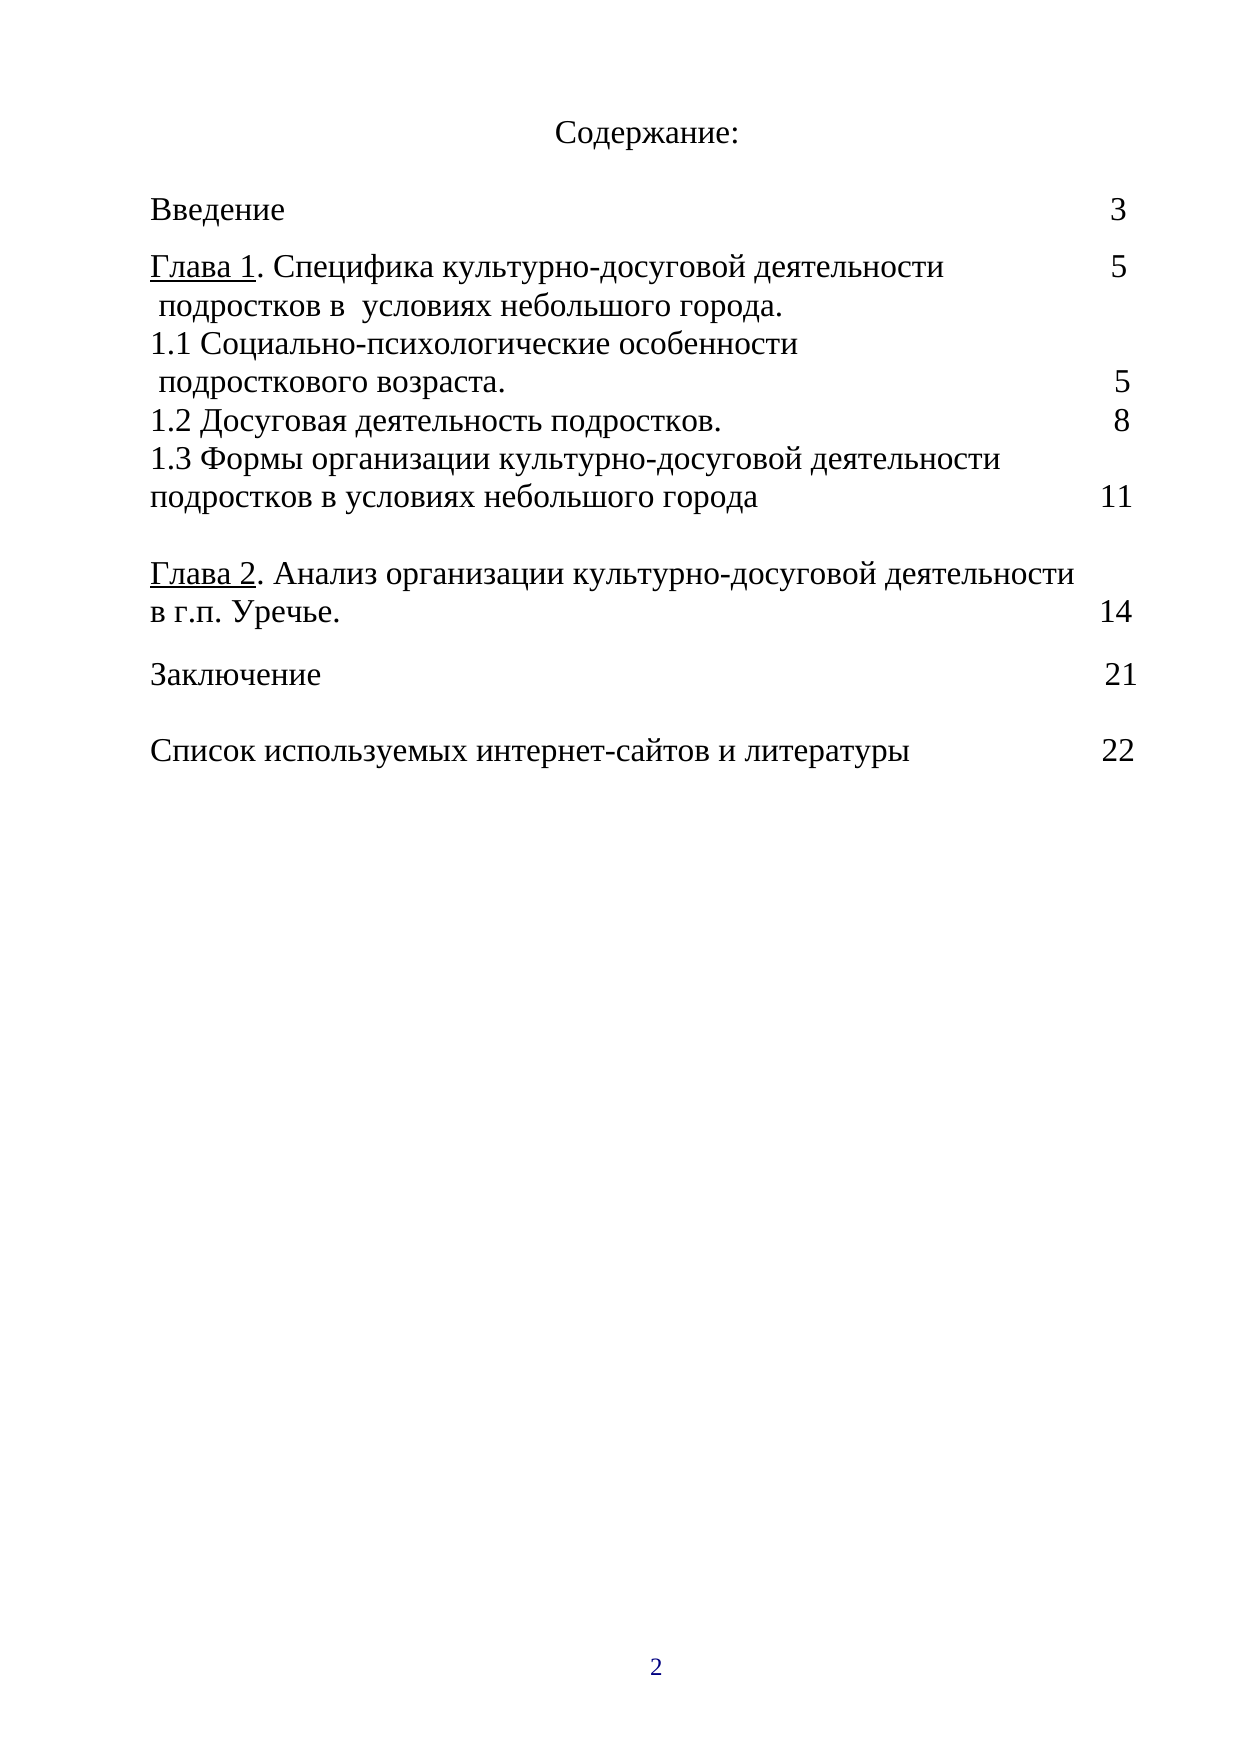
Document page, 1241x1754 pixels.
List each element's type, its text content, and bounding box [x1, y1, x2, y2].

text Список используемых интернет-сайтов и литературы 22 [150, 731, 1144, 769]
text 1.3 Формы организации культурно-досуговой деятельности подростков в условиях небольшого города 11 [150, 438, 1144, 515]
text Введение 3 [150, 189, 1144, 227]
text Содержание: [150, 112, 1144, 151]
text Заключение 21 [150, 654, 1144, 692]
text Глава 2. Анализ организации культурно-досуговой деятельности [150, 553, 1144, 592]
text подросткового возраста. 5 [150, 362, 1144, 400]
text подростков в условиях небольшого города. 1.1 Социально-психологические особенности [150, 285, 1144, 362]
text в г.п. Уречье. 14 [150, 592, 1144, 630]
text 1.2 Досуговая деятельность подростков. 8 [150, 400, 1144, 438]
text Глава 1. Специфика культурно-досуговой деятельности 5 [150, 247, 1144, 285]
